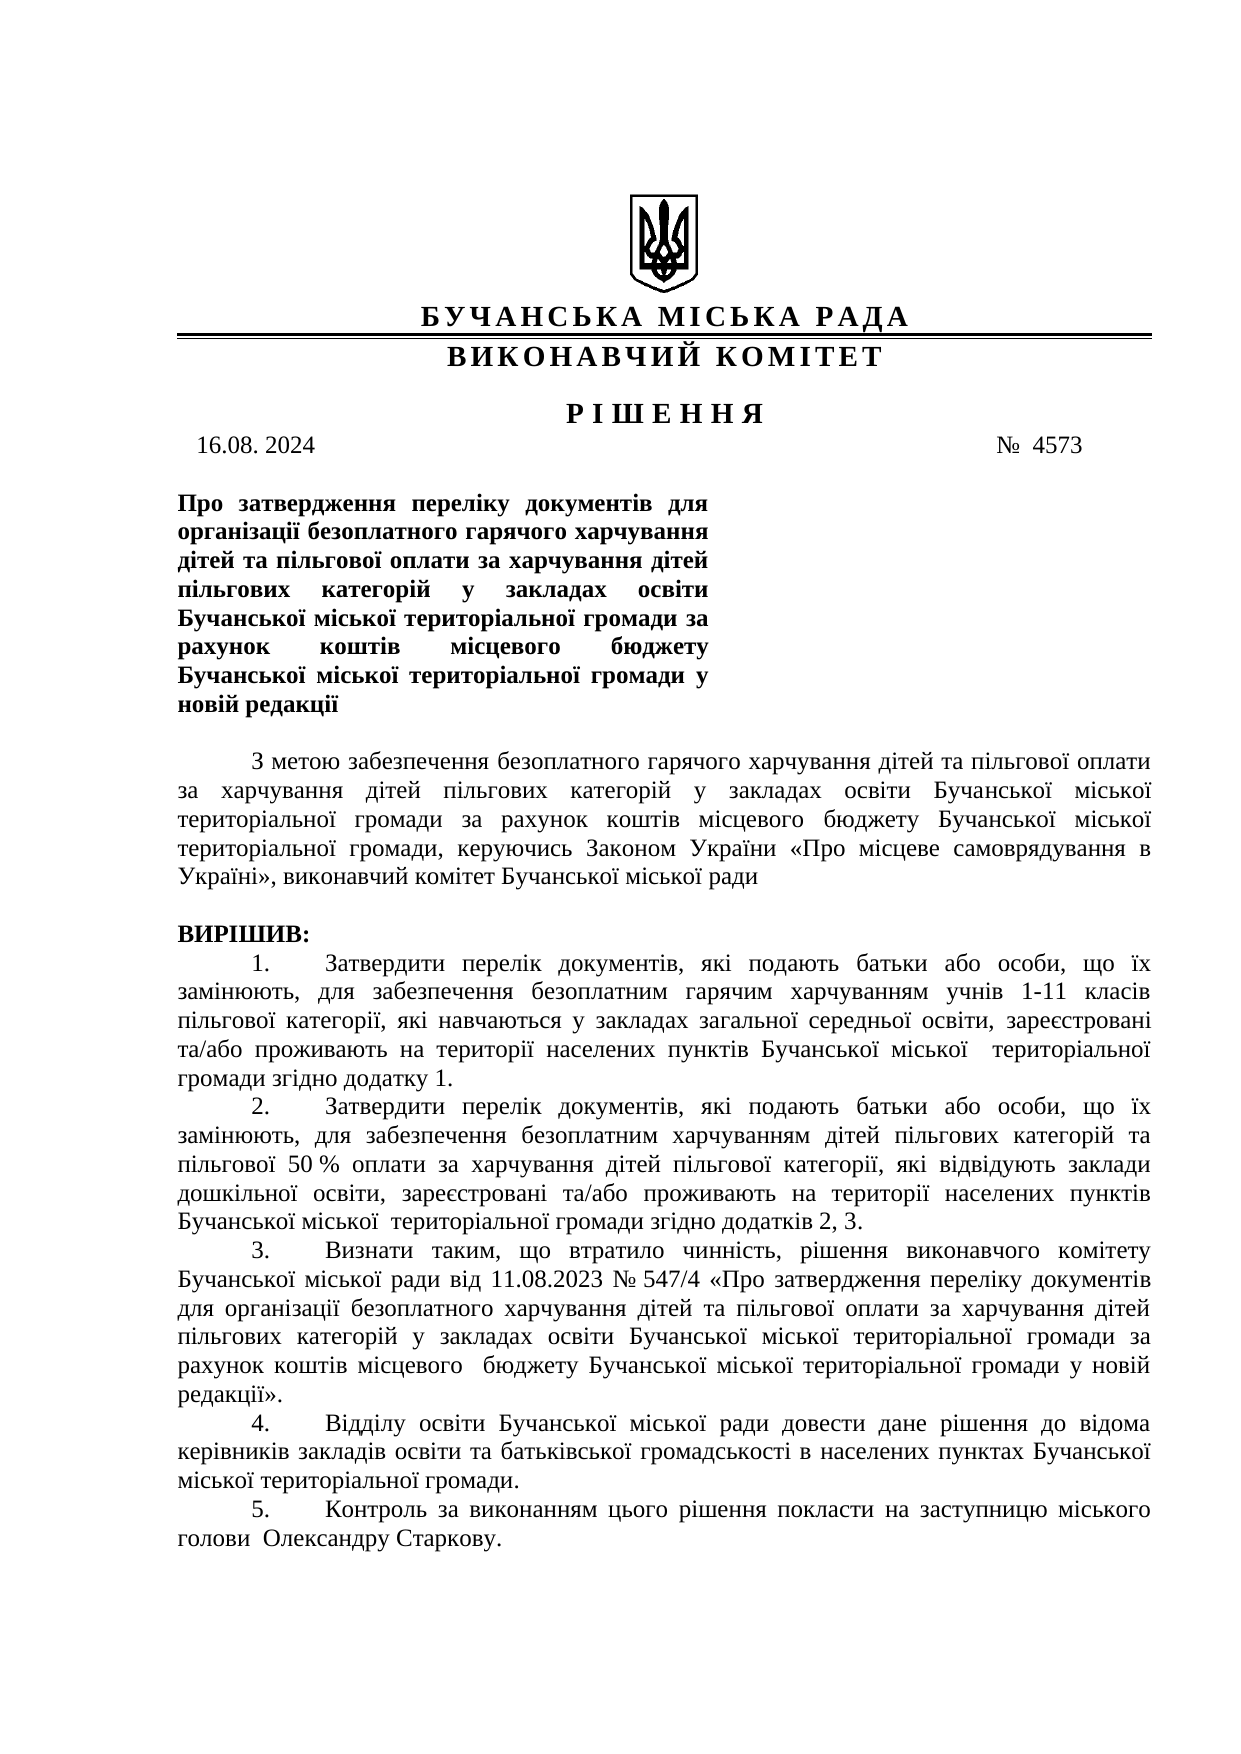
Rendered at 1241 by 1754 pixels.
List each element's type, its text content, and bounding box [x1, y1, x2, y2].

list Визнати таким, що втратило чинність, рішення виконавчого комітету Бучанської міської ради від 11.08.2023 № 547/4 «Про затвердження переліку документів для організації безоплатного харчування дітей та пільгової оплати за харчування дітей пільгових категорій у закладах освіти Бучанської міської територіальної громади за рахунок коштів місцевого бюджету Бучанської міської територіальної громади у новій редакції». [177, 1235, 1152, 1408]
picture [628, 193, 700, 294]
list Контроль за виконанням цього рішення покласти на заступницю міського голови Олександру Старкову. [177, 1494, 1152, 1551]
text РІШЕННЯ [177, 397, 1152, 430]
list Затвердити перелік документів, які подають батьки або особи, що їх замінюють, для забезпечення безоплатним харчуванням дітей пільгових категорій та пільгової 50 % оплати за харчування дітей пільгової категорії, які відвідують заклади дошкільної освіти, зареєстровані та/або проживають на території населених пунктів Бучанської міської територіальної громади згідно додатків 2, 3. [177, 1091, 1152, 1235]
list Відділу освіти Бучанської міської ради довести дане рішення до відома керівників закладів освіти та батьківської громадськості в населених пунктах Бучанської міської територіальної громади. [177, 1408, 1152, 1494]
list Затвердити перелік документів, які подають батьки або особи, що їх замінюють, для забезпечення безоплатним гарячим харчуванням учнів 1-11 класів пільгової категорії, які навчаються у закладах загальної середньої освіти, зареєстровані та/або проживають на території населених пунктів Бучанської міської територіальної громади згідно додатку 1. [177, 948, 1152, 1091]
text З метою забезпечення безоплатного гарячого харчування дітей та пільгової оплати за харчування дітей пільгових категорій у закладах освіти Бучанської міської територіальної громади за рахунок коштів місцевого бюджету Бучанської міської територіальної громади, керуючись Законом України «Про місцеве самоврядування в Україні», виконавчий комітет Бучанської міської ради [177, 746, 1152, 890]
text 16.08. 2024 № 4573 [177, 430, 1152, 459]
text Про затвердження переліку документів для організації безоплатного гарячого харчування дітей та пільгової оплати за харчування дітей пільгових категорій у закладах освіти Бучанської міської територіальної громади за рахунок коштів місцевого бюджету Бучанської міської територіальної громади у новій редакції [177, 488, 709, 718]
text БУЧАНСЬКА МІСЬКА РАДА [177, 299, 1152, 333]
table_header ВИКОНАВЧИЙ КОМІТЕТ [177, 339, 1152, 397]
text ВИРІШИВ: [177, 919, 1152, 948]
